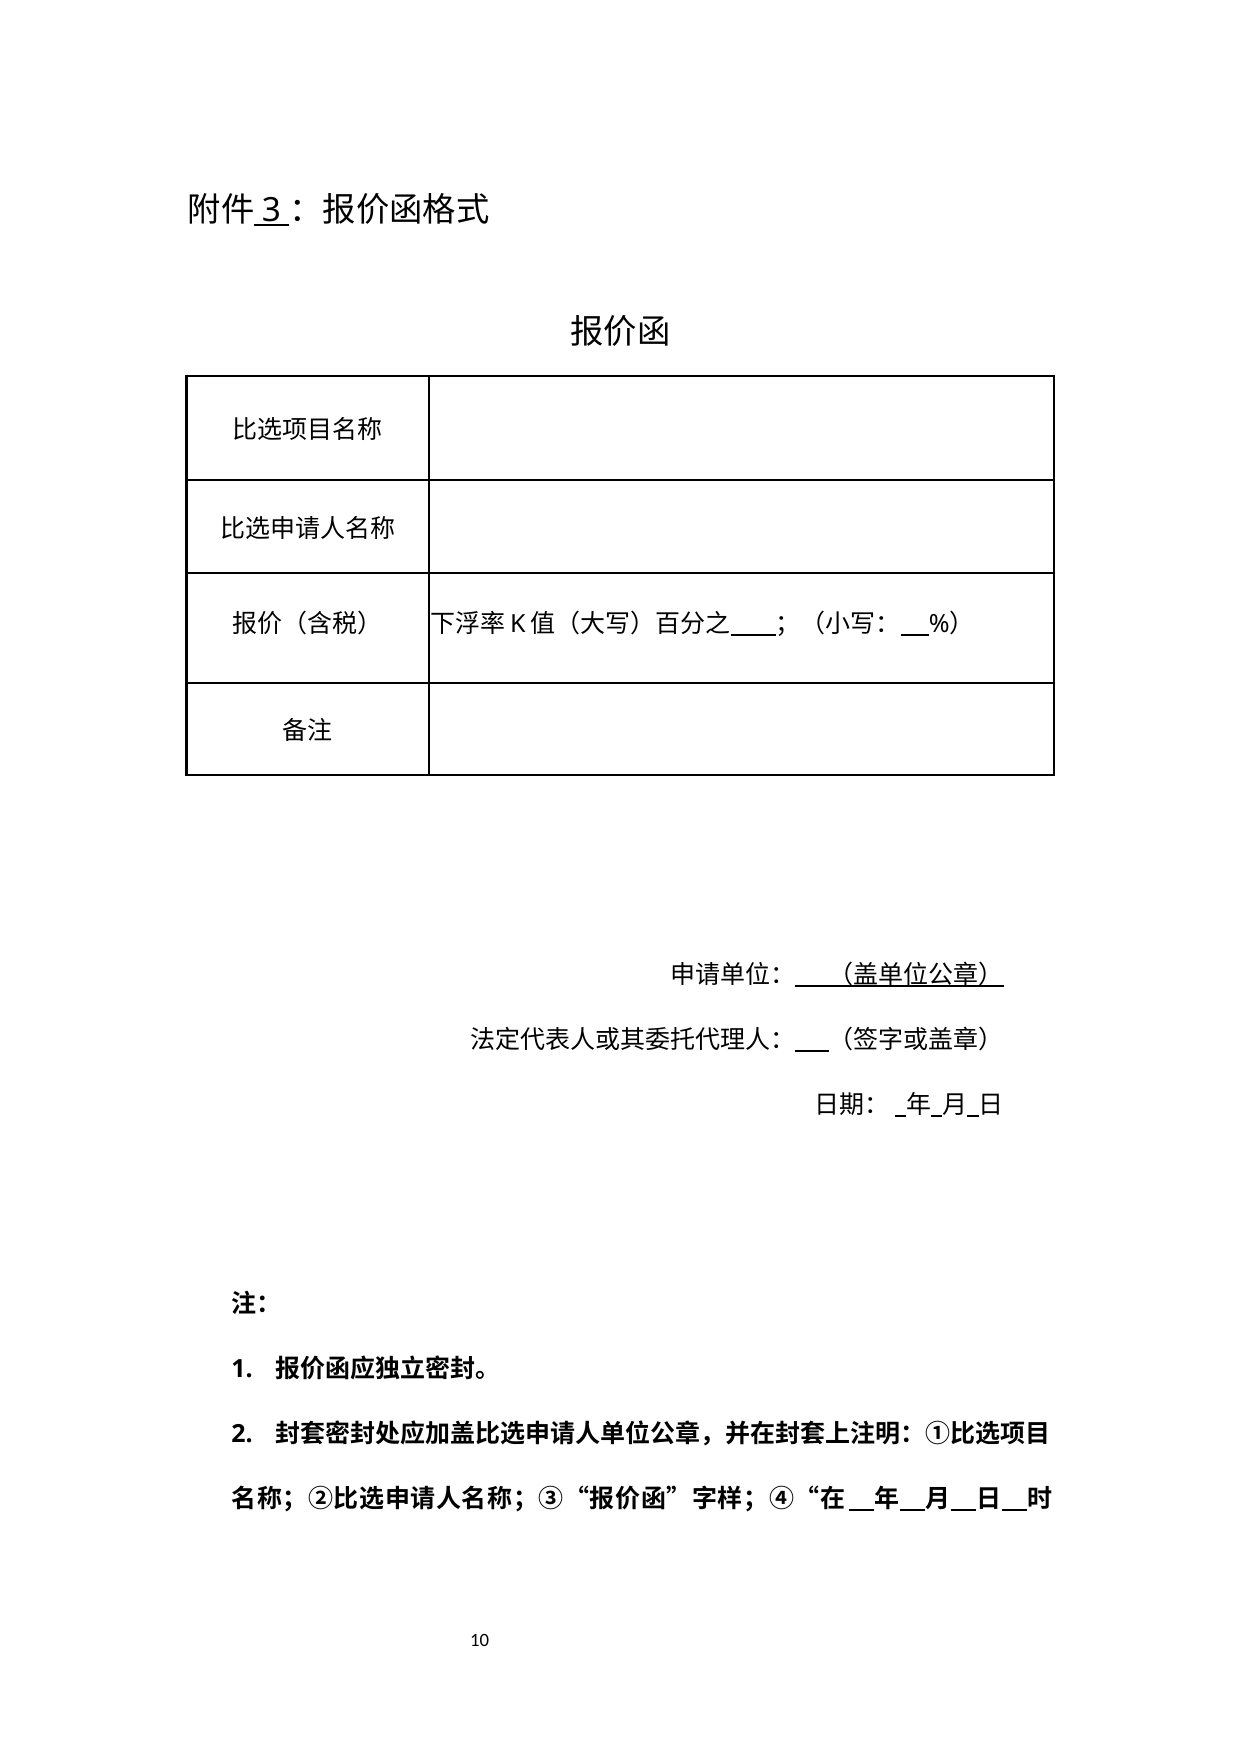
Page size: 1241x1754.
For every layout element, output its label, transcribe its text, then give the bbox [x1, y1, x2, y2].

table_cell [430, 684, 1053, 774]
table_cell 备注 [188, 684, 428, 774]
table_cell 报价（含税） [188, 574, 428, 682]
table_cell 下浮率K值（大写）百分之 ；（小写： %） [430, 574, 1053, 682]
text 报价函 [187, 297, 1053, 362]
text 日期： 年 月 日 [187, 1070, 1003, 1135]
table_cell [430, 481, 1053, 572]
text 附件 3 ：报价函格式 [187, 174, 1053, 239]
table_header [430, 377, 1053, 478]
table_cell 比选申请人名称 [188, 481, 428, 572]
text 注： [231, 1269, 1053, 1334]
text 法定代表人或其委托代理人： （签字或盖章） [187, 1005, 1003, 1070]
list 报价函应独立密封。 [231, 1334, 1053, 1399]
text 申请单位： （盖单位公章） [187, 940, 1003, 1005]
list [231, 1399, 1053, 1529]
table_header 比选项目名称 [188, 377, 428, 478]
